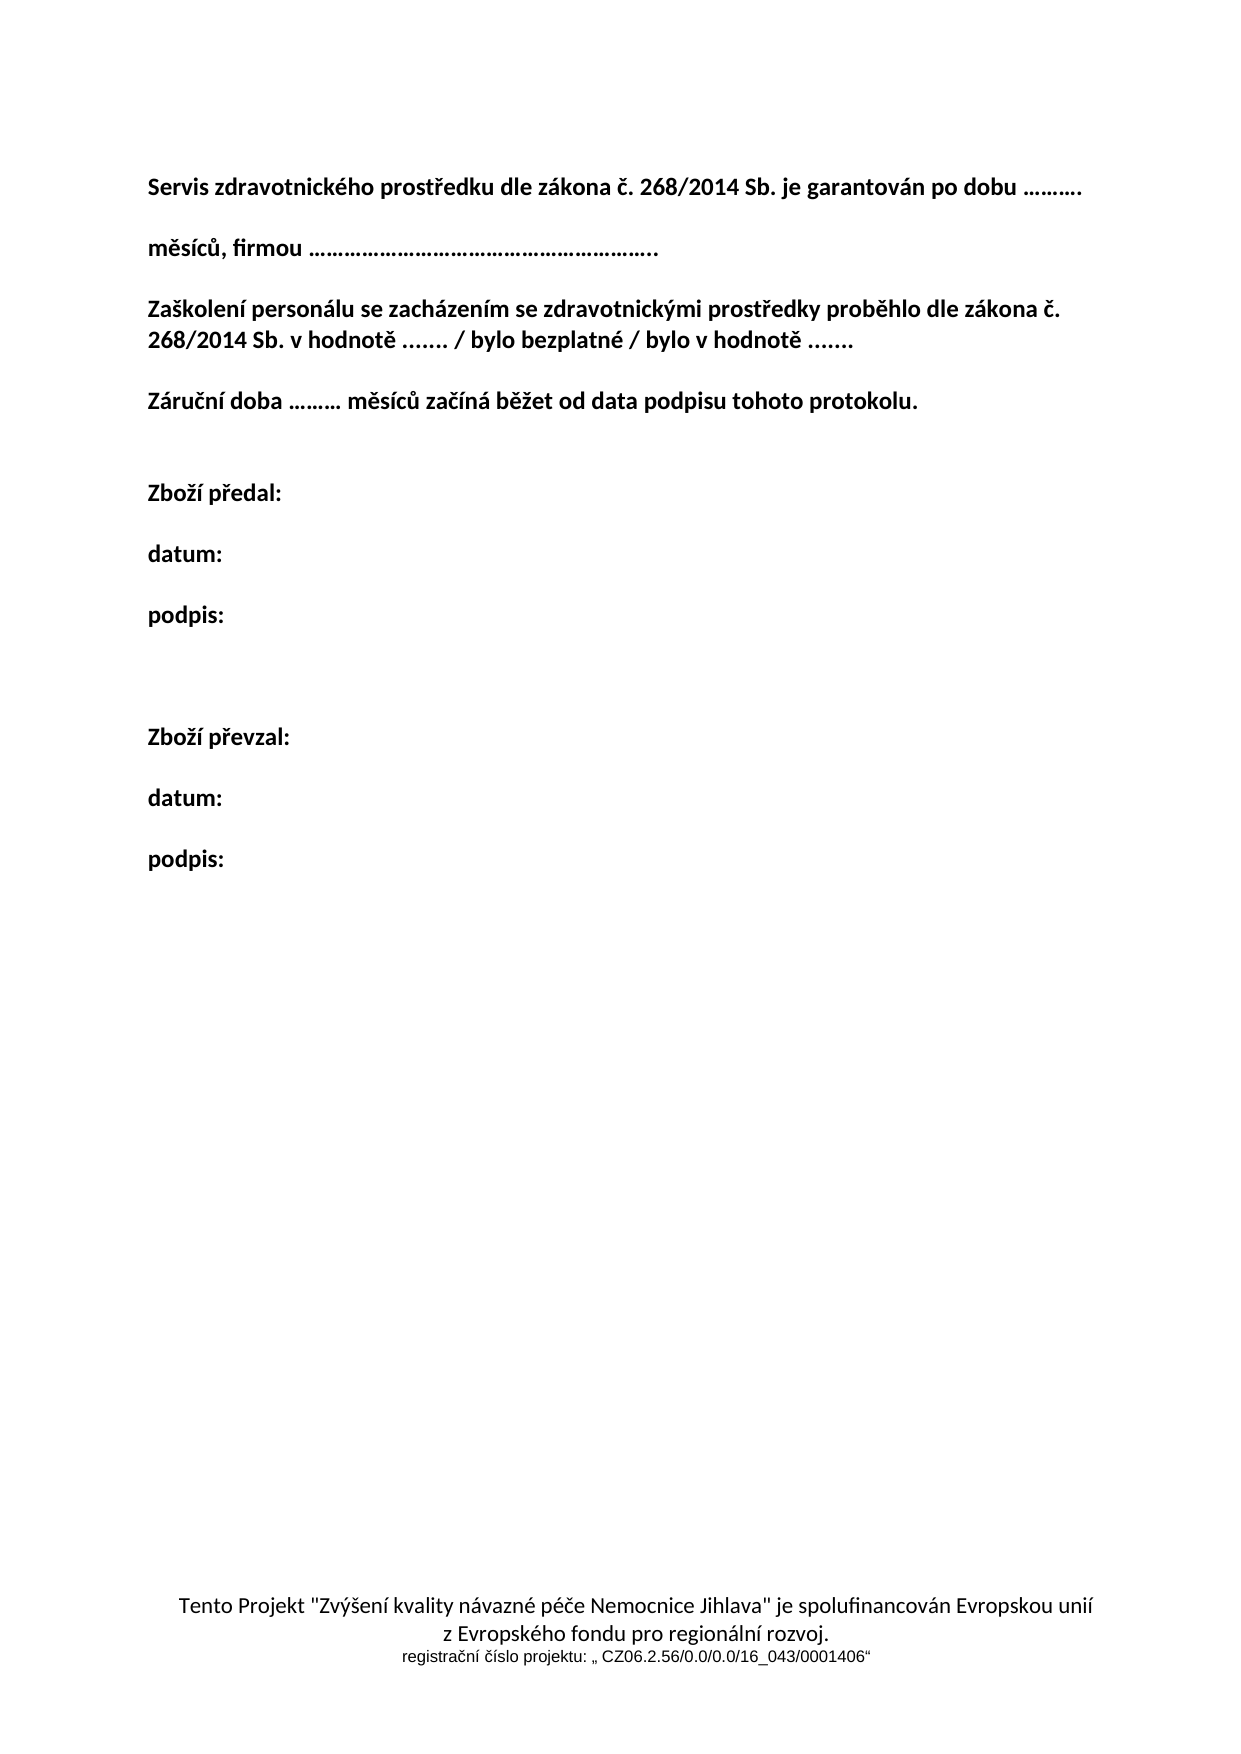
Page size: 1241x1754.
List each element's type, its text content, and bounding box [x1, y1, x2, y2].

text datum: [148, 782, 1125, 812]
text Zaškolení personálu se zacházením se zdravotnickými prostředky proběhlo dle zákona č. 268/2014 Sb. v hodnotě ....... / bylo bezplatné / bylo v hodnotě ....... [148, 294, 1125, 355]
text podpis: [148, 599, 1125, 629]
text měsíců, firmou ………………………………………………….. [148, 233, 1125, 263]
text Zboží převzal: [148, 721, 1125, 751]
text datum: [148, 538, 1125, 568]
text Záruční doba ……… měsíců začíná běžet od data podpisu tohoto protokolu. [148, 385, 1125, 416]
text podpis: [148, 843, 1125, 873]
text Zboží předal: [148, 477, 1125, 507]
text Servis zdravotnického prostředku dle zákona č. 268/2014 Sb. je garantován po dobu ………. [148, 172, 1125, 202]
